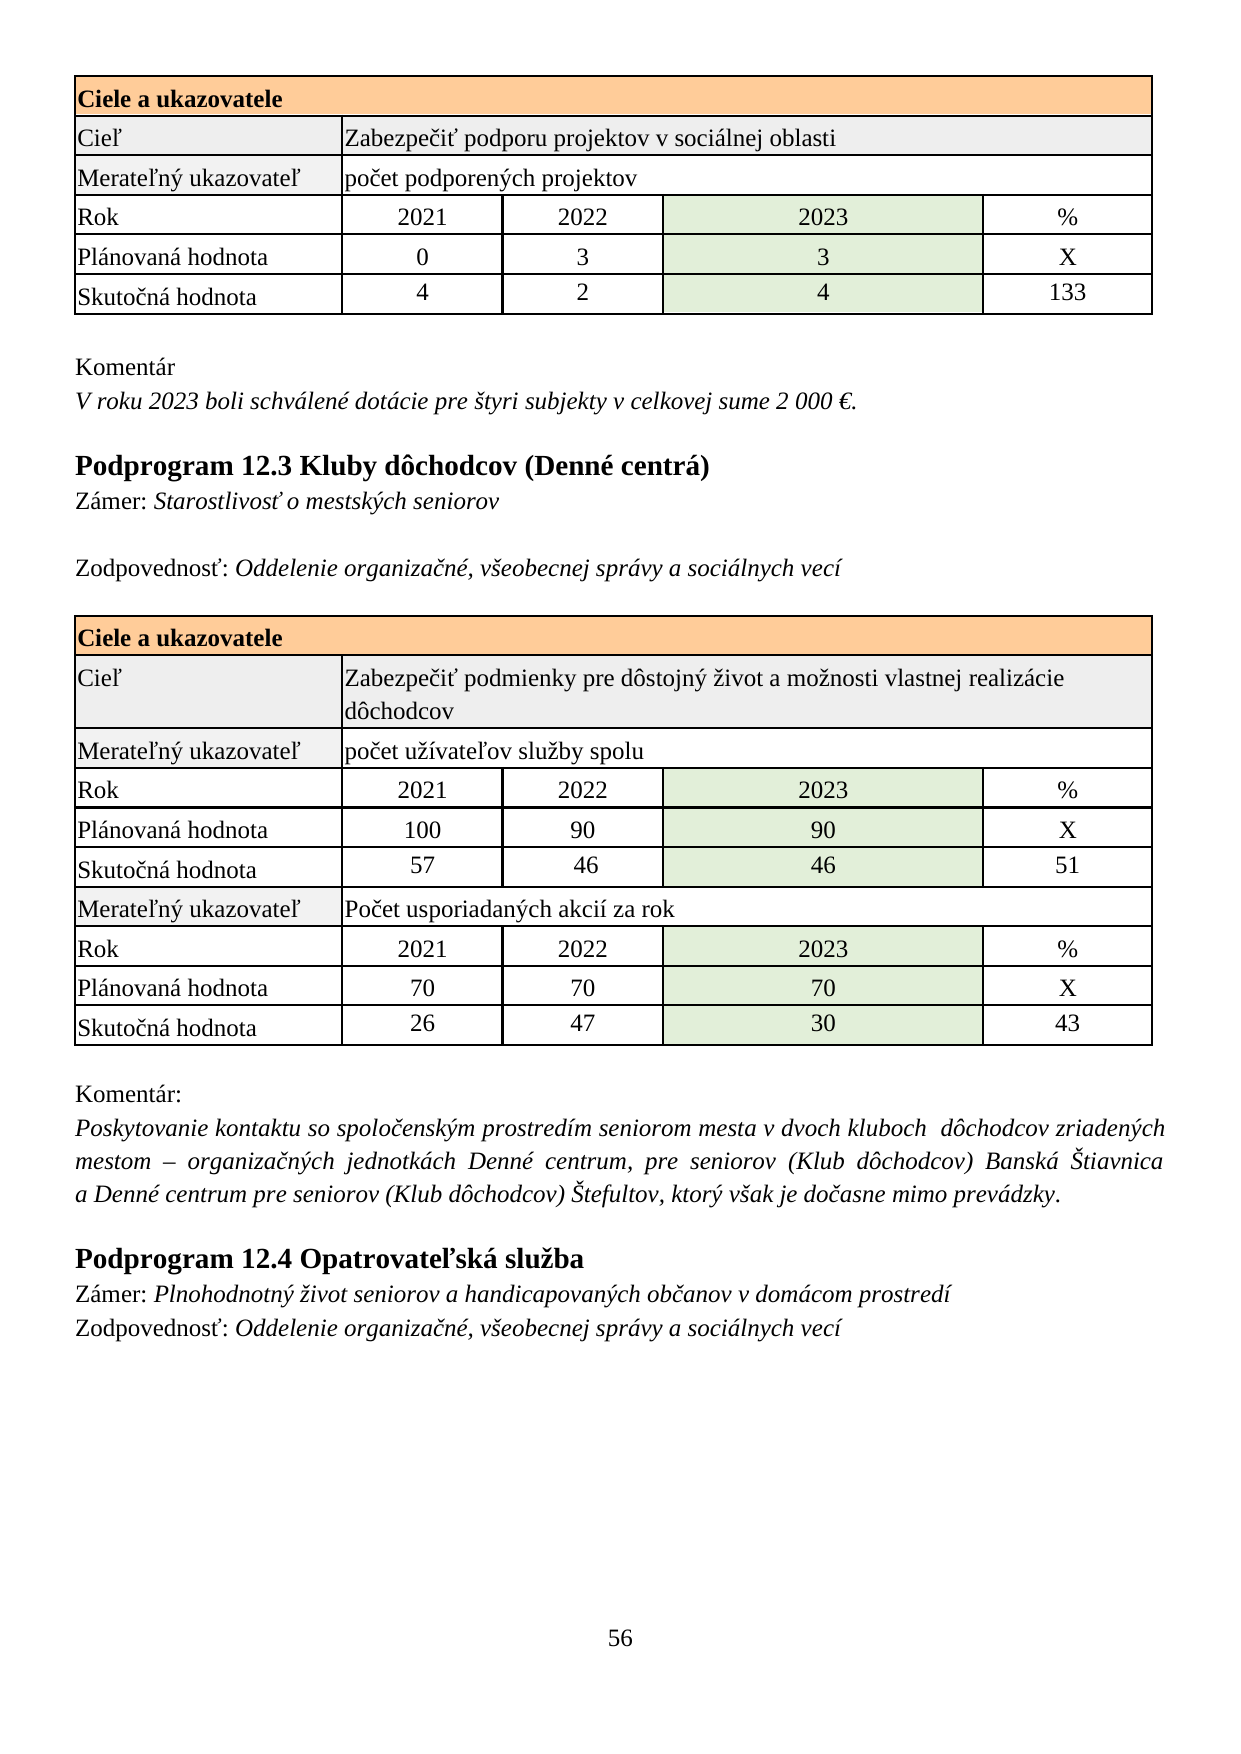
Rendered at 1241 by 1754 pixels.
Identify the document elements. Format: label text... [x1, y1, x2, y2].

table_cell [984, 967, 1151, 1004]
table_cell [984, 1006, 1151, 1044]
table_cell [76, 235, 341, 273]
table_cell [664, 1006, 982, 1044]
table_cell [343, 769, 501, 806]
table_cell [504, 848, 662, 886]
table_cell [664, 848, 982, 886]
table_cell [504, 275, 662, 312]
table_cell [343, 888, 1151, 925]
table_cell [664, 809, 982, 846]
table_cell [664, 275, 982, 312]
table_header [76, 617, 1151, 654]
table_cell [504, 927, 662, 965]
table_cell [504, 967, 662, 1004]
text Podprogram 12.4 Opatrovateľská služba [75, 1241, 1165, 1275]
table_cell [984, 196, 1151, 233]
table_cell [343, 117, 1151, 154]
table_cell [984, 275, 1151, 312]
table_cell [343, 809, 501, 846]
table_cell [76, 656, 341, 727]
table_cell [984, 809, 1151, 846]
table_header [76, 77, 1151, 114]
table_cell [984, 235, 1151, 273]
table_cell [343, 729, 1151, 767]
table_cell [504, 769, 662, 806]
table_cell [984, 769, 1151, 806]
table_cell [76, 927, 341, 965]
text Komentár: [75, 1075, 1165, 1108]
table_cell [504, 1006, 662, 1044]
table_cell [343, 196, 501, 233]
text Zodpovednosť: Oddelenie organizačné, všeobecnej správy a sociálnych vecí [75, 1308, 1165, 1342]
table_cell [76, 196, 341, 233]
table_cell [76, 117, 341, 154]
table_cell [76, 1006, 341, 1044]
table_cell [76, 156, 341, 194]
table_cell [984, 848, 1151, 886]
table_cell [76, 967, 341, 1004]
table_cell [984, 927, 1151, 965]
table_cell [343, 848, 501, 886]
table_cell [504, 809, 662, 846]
text Zodpovednosť: Oddelenie organizačné, všeobecnej správy a sociálnych vecí [75, 548, 1165, 581]
text V roku 2023 boli schválené dotácie pre štyri subjekty v celkovej sume 2 000 €. [75, 381, 1165, 414]
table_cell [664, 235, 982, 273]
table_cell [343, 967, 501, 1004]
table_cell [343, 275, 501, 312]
text Zámer: Starostlivosť o mestských seniorov [75, 481, 1165, 515]
text Poskytovanie kontaktu so spoločenským prostredím seniorom mesta v dvoch kluboch dôchodcov zriadených mestom – organizačných jednotkách Denné centrum, pre seniorov (Klub dôchodcov) Banská Štiavnica a Denné centrum pre seniorov (Klub dôchodcov) Štefultov, ktorý však je dočasne mimo prevádzky. [75, 1108, 1165, 1208]
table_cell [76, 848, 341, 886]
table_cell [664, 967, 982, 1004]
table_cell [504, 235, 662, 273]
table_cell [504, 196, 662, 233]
text Komentár [75, 348, 1165, 381]
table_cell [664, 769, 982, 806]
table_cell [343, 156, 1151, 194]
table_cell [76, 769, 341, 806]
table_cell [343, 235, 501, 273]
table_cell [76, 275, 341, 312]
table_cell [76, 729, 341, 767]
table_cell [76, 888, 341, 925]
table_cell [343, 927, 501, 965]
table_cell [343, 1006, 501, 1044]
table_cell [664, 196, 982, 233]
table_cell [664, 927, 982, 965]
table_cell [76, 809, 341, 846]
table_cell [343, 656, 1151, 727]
text Podprogram 12.3 Kluby dôchodcov (Denné centrá) [75, 448, 1165, 481]
text Zámer: Plnohodnotný život seniorov a handicapovaných občanov v domácom prostredí [75, 1275, 1165, 1308]
